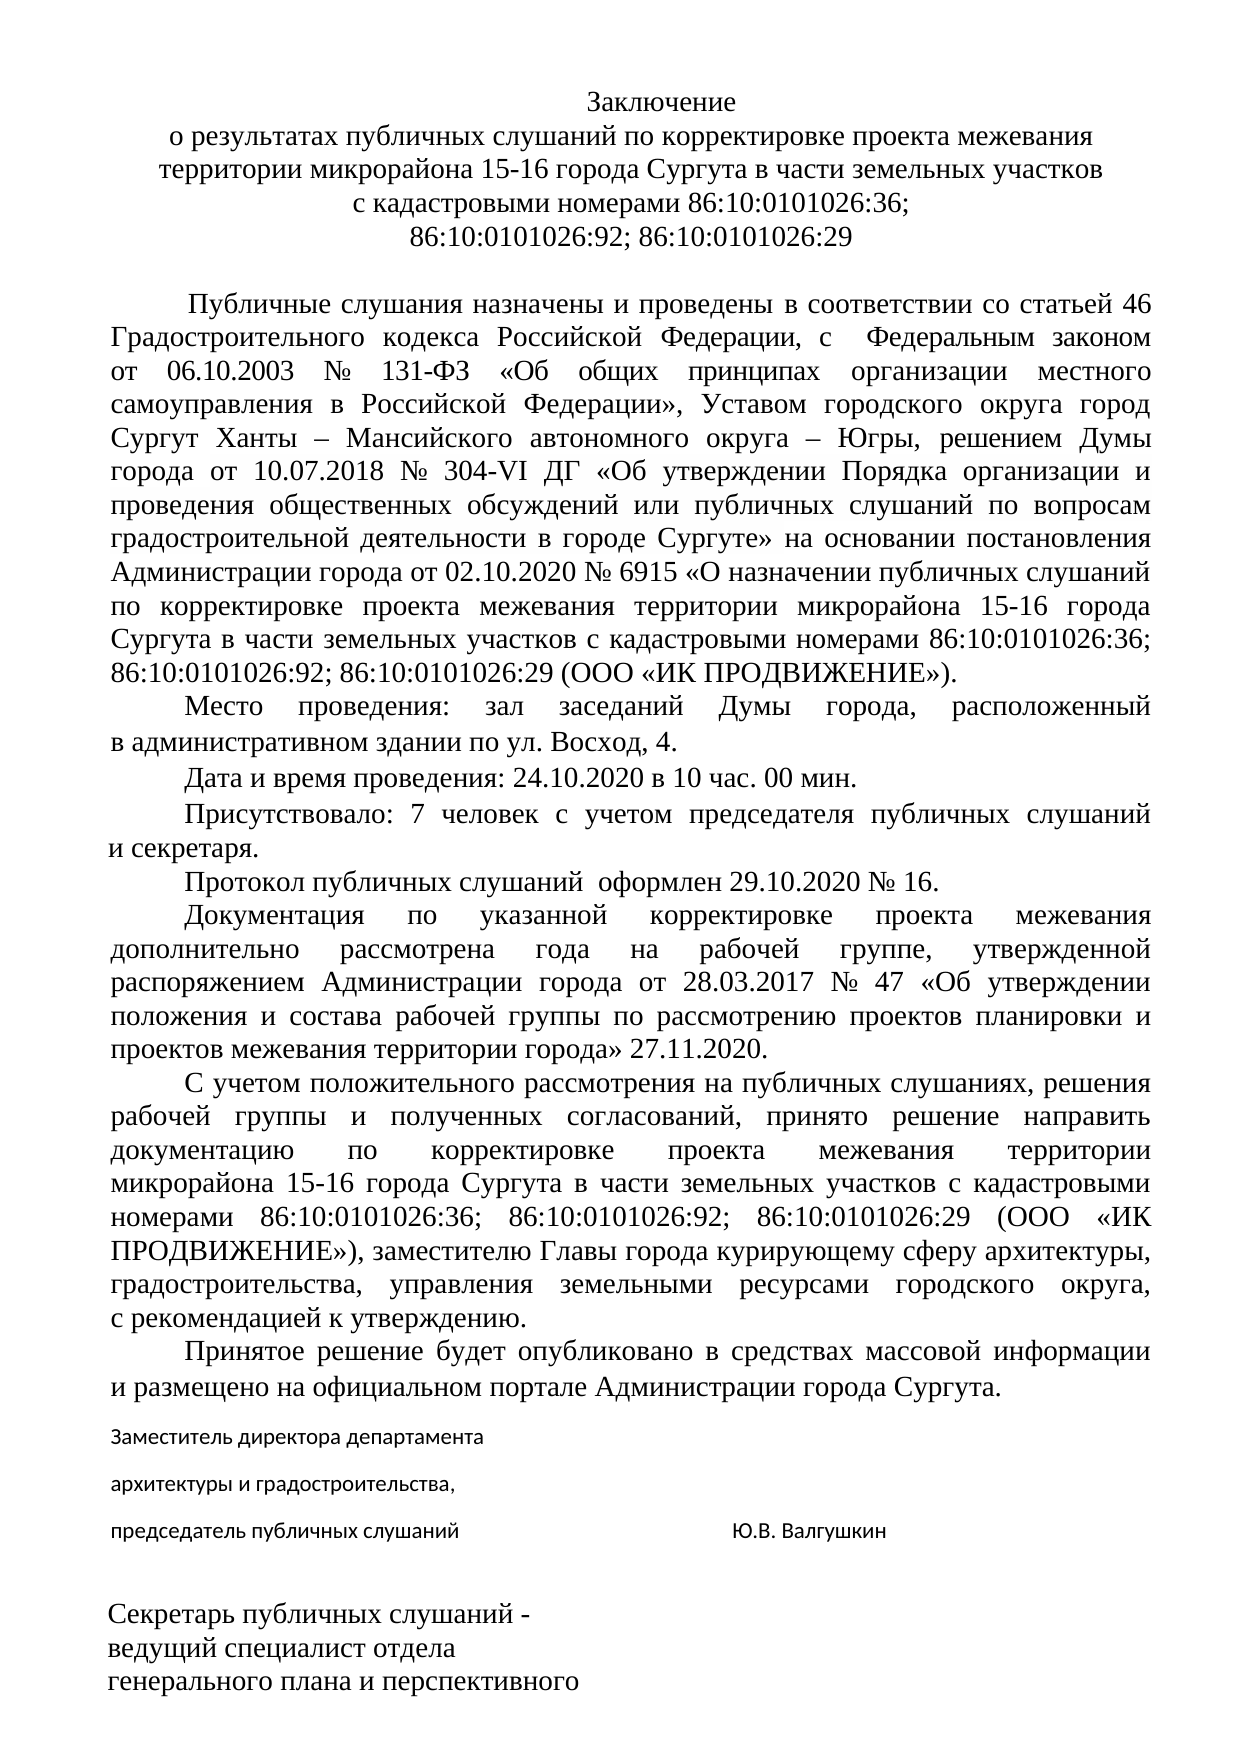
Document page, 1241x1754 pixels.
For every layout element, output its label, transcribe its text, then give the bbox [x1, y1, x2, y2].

text генерального плана и перспективного [107, 1663, 1152, 1697]
text Секретарь публичных слушаний - [107, 1596, 1152, 1630]
text Присутствовало: 7 человек с учетом председателя публичных слушаний и секретаря. [108, 797, 1152, 864]
text ведущий специалист отдела [107, 1630, 1152, 1663]
text Публичные слушания назначены и проведены в соответствии со статьей 46 Градостроительного кодекса Российской Федерации, с Федеральным законом от 06.10.2003 № 131-ФЗ «Об общих принципах организации местного самоуправления в Российской Федерации», Уставом городского округа город Сургут Ханты – Мансийского автономного округа – Югры, решением Думы города от 10.07.2018 № 304-VI ДГ «Об утверждении Порядка организации и проведения общественных обсуждений или публичных слушаний по вопросам градостроительной деятельности в городе Сургуте» на основании постановления Администрации города от 02.10.2020 № 6915 «О назначении публичных слушаний по корректировке проекта межевания территории микрорайона 15-16 города Сургута в части земельных участков с кадастровыми номерами 86:10:0101026:36; 86:10:0101026:92; 86:10:0101026:29 (ООО «ИК ПРОДВИЖЕНИЕ»). [110, 521, 1152, 688]
text Дата и время проведения: 24.10.2020 в 10 час. 00 мин. [171, 761, 1152, 794]
text Место проведения: зал заседаний Думы города, расположенный в административном здании по ул. Восход, 4. [110, 688, 1152, 758]
text Протокол публичных слушаний оформлен 29.10.2020 № 16. [171, 864, 1133, 897]
text Документация по указанной корректировке проекта межевания дополнительно рассмотрена года на рабочей группе, утвержденной распоряжением Администрации города от 28.03.2017 № 47 «Об утверждении положения и состава рабочей группы по рассмотрению проектов планировки и проектов межевания территории города» 27.11.2020. [110, 897, 1152, 1065]
text Публичные слушания назначены и проведены в соответствии со статьей 46 Градостроительного кодекса Российской Федерации, с Федеральным законом от 06.10.2003 № 131-ФЗ «Об общих принципах организации местного самоуправления в Российской Федерации», Уставом городского округа город Сургут Ханты – Мансийского автономного округа – Югры, решением Думы города от 10.07.2018 № 304-VI ДГ «Об утверждении Порядка организации и проведения общественных обсуждений или публичных слушаний по вопросам градостроительной деятельности в городе Сургуте» на основании постановления Администрации города от 02.10.2020 № 6915 «О назначении публичных слушаний по корректировке проекта межевания территории микрорайона 15-16 города Сургута в части земельных участков с кадастровыми номерами 86:10:0101026:36; 86:10:0101026:92; 86:10:0101026:29 (ООО «ИК ПРОДВИЖЕНИЕ»). [110, 286, 1152, 487]
text С учетом положительного рассмотрения на публичных слушаниях, решения рабочей группы и полученных согласований, принято решение направить документацию по корректировке проекта межевания территории микрорайона 15-16 города Сургута в части земельных участков с кадастровыми номерами 86:10:0101026:36; 86:10:0101026:92; 86:10:0101026:29 (ООО «ИК ПРОДВИЖЕНИЕ»), заместителю Главы города курирующему сферу архитектуры, градостроительства, управления земельными ресурсами городского округа, с рекомендацией к утверждению. [110, 1065, 1152, 1333]
text Принятое решение будет опубликовано в средствах массовой информации и размещено на официальном портале Администрации города Сургута. [110, 1333, 1152, 1403]
text Заключение [171, 84, 1152, 118]
text о результатах публичных слушаний по корректировке проекта межевания территории микрорайона 15-16 города Сургута в части земельных участков [110, 118, 1152, 185]
text с кадастровыми номерами 86:10:0101026:36; [110, 185, 1152, 219]
text 86:10:0101026:92; 86:10:0101026:29 [110, 219, 1152, 252]
